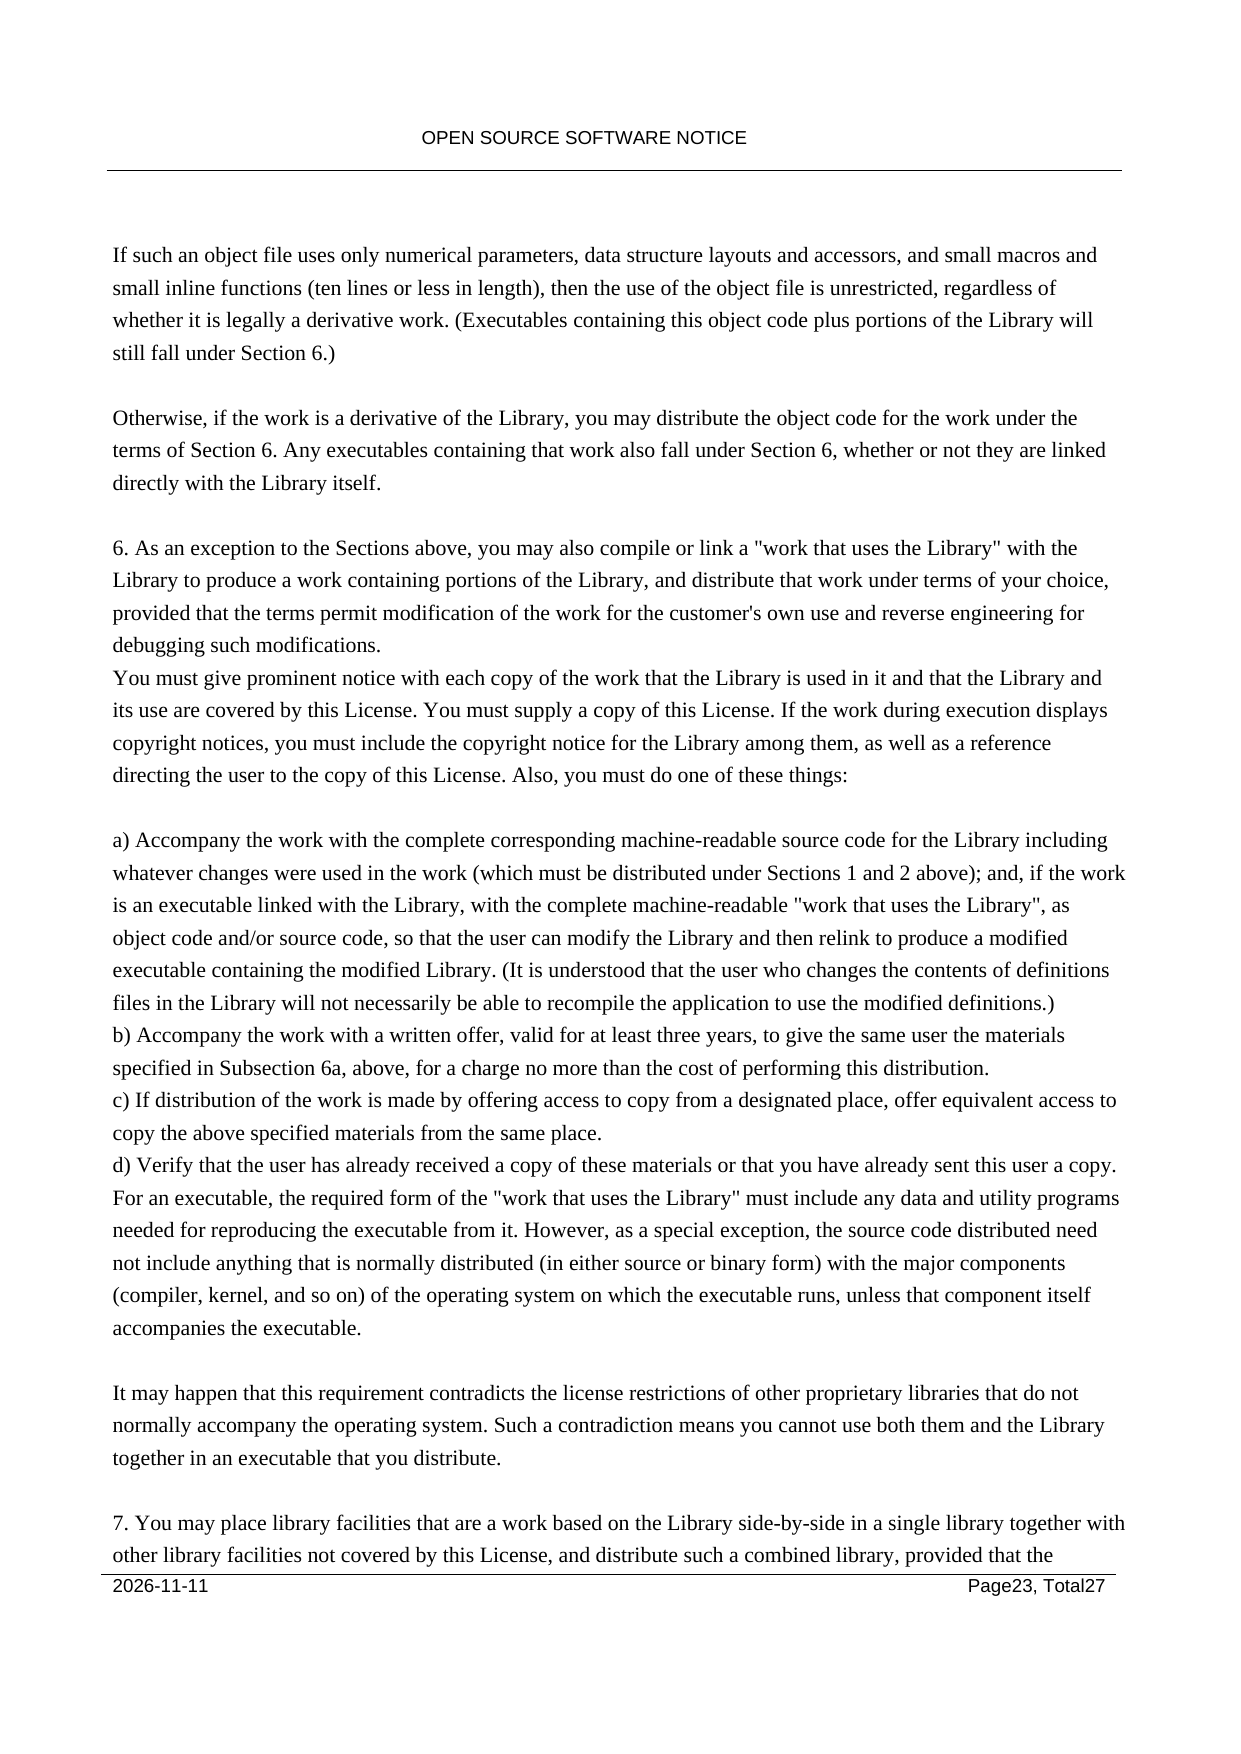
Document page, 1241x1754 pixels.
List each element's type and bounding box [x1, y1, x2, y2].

text [112, 206, 1128, 1571]
